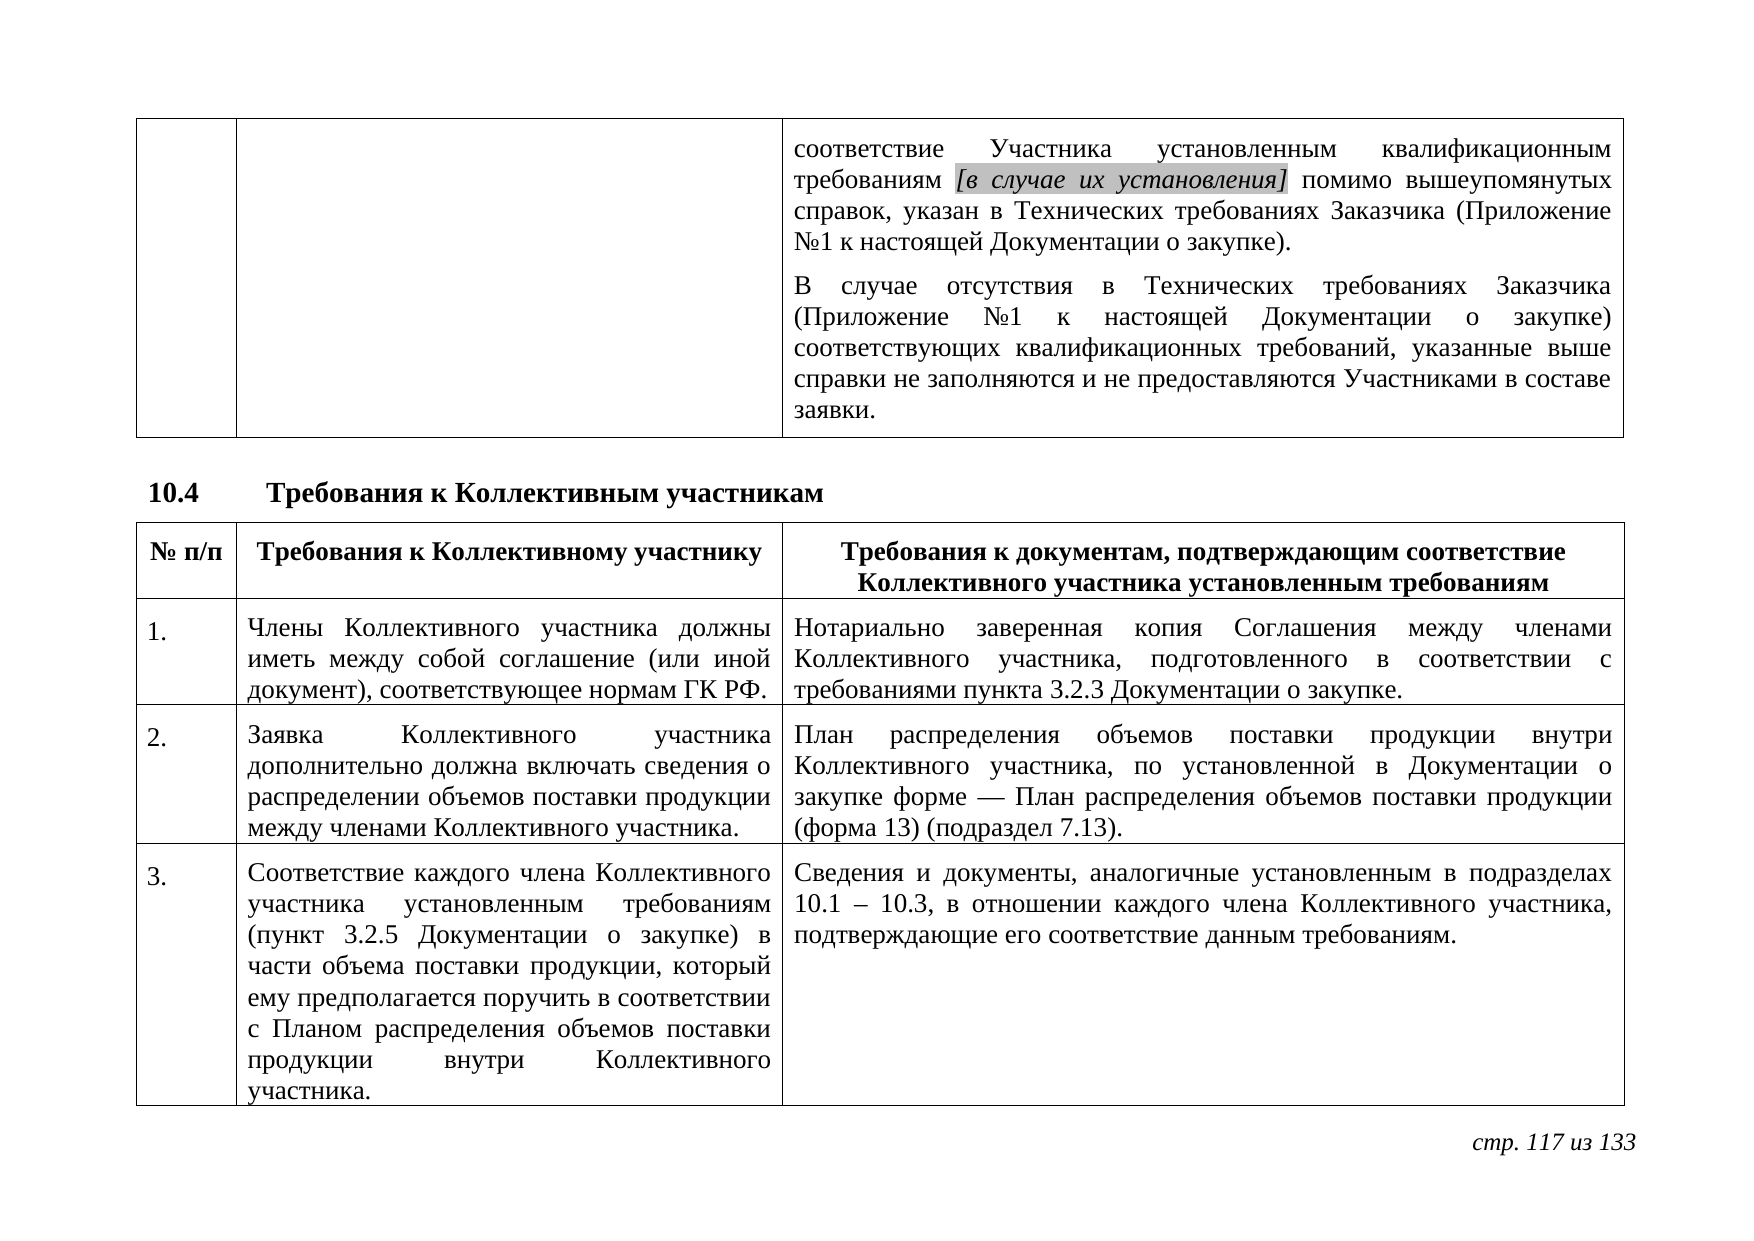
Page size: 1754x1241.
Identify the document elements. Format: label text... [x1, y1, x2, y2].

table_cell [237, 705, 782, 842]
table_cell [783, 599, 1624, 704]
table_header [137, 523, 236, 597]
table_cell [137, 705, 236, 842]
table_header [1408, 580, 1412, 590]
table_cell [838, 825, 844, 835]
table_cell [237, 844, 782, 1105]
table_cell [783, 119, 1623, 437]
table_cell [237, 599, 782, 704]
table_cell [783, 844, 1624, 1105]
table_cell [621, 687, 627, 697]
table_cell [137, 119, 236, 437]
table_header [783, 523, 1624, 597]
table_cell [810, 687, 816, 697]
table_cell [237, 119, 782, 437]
subtitle Требования к Коллективным участникам [148, 476, 1636, 509]
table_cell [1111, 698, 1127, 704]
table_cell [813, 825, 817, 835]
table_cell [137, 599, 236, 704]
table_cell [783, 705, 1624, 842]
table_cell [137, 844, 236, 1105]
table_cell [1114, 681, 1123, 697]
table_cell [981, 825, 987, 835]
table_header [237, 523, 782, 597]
